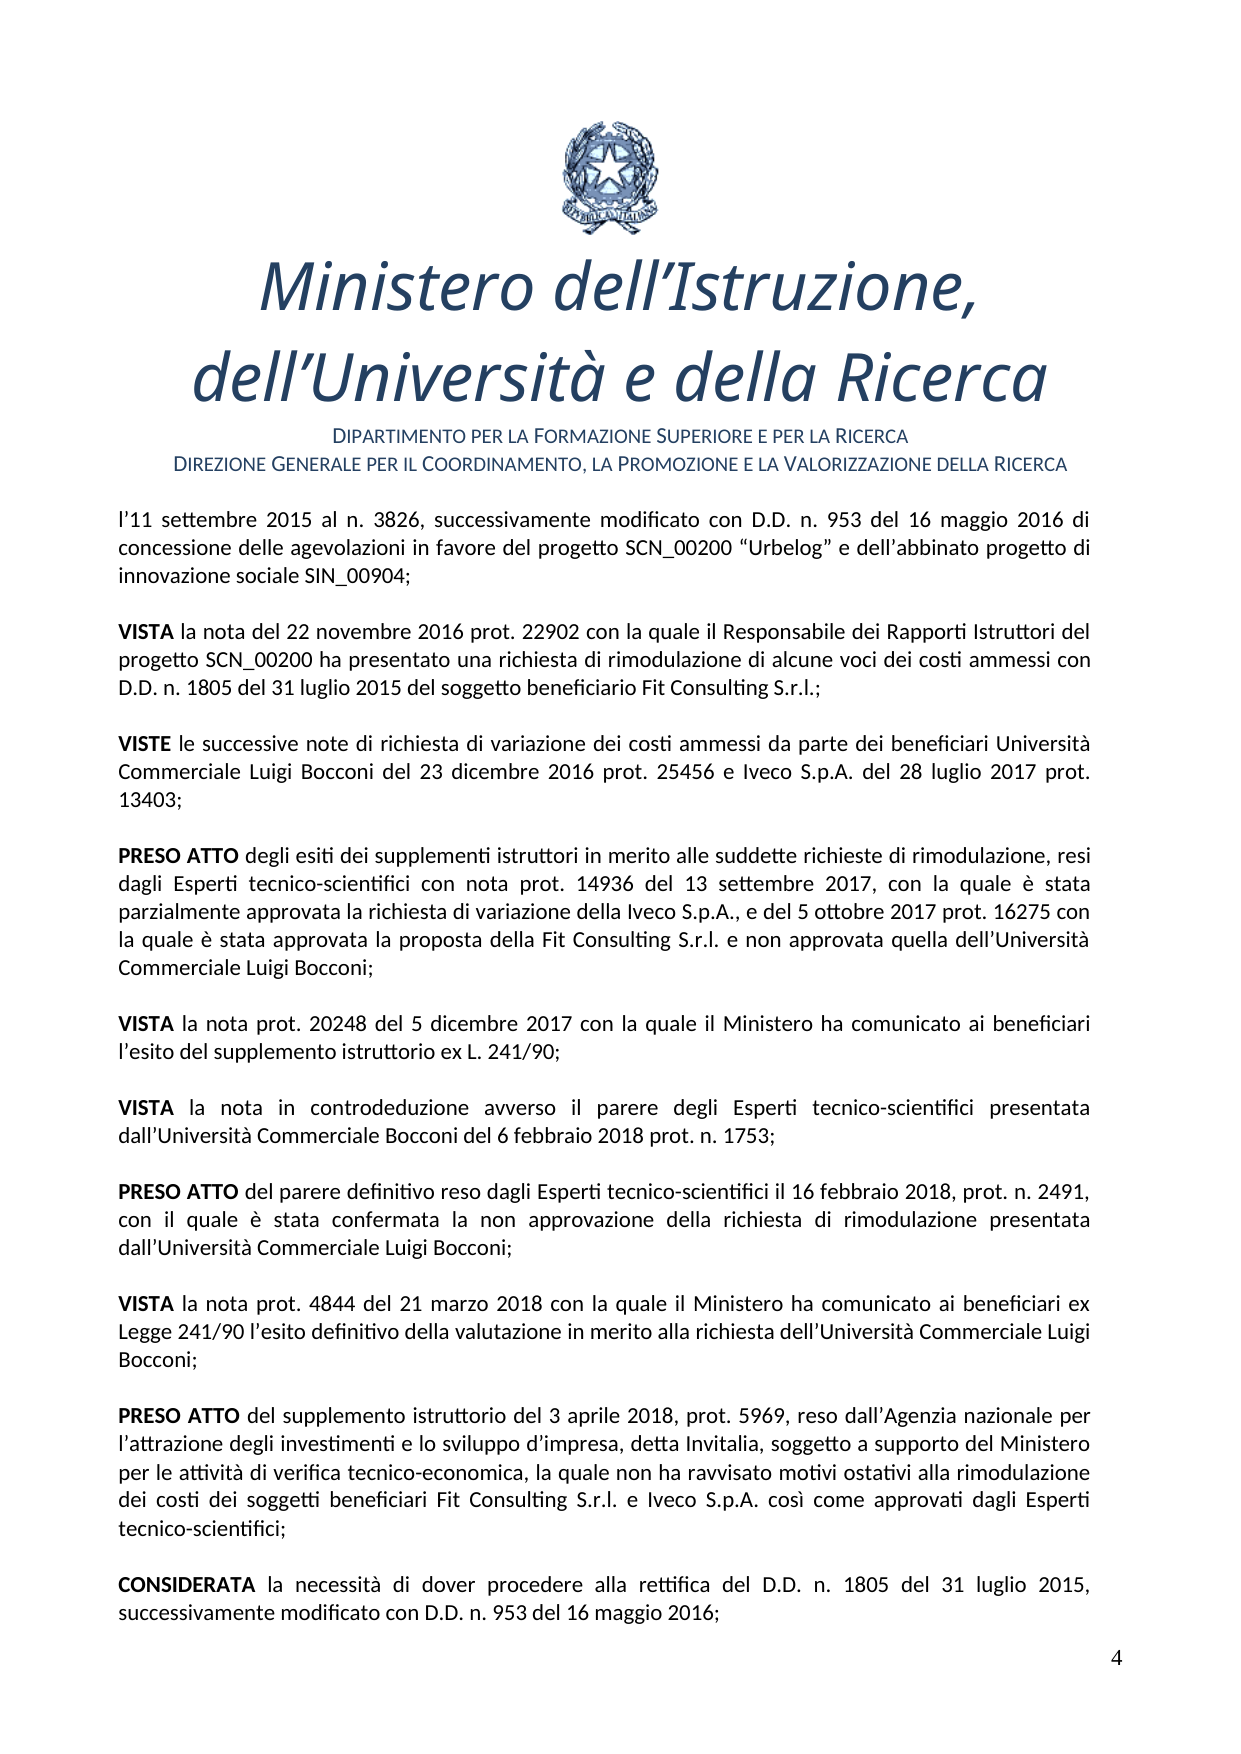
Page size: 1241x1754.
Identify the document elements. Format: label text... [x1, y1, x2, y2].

text VISTA la nota del 22 novembre 2016 prot. 22902 con la quale il Responsabile dei Rapporti Istruttori del progetto SCN_00200 ha presentato una richiesta di rimodulazione di alcune voci dei costi ammessi con D.D. n. 1805 del 31 luglio 2015 del soggetto beneficiario Fit Consulting S.r.l.; [118, 617, 1092, 701]
text PRESO ATTO degli esiti dei supplementi istruttori in merito alle suddette richieste di rimodulazione, resi dagli Esperti tecnico-scientifici con nota prot. 14936 del 13 settembre 2017, con la quale è stata parzialmente approvata la richiesta di variazione della Iveco S.p.A., e del 5 ottobre 2017 prot. 16275 con la quale è stata approvata la proposta della Fit Consulting S.r.l. e non approvata quella dell’Università Commerciale Luigi Bocconi; [118, 841, 1092, 981]
text PRESO ATTO del parere definitivo reso dagli Esperti tecnico-scientifici il 16 febbraio 2018, prot. n. 2491, con il quale è stata confermata la non approvazione della richiesta di rimodulazione presentata dall’Università Commerciale Luigi Bocconi; [118, 1177, 1092, 1261]
text VISTE le successive note di richiesta di variazione dei costi ammessi da parte dei beneficiari Università Commerciale Luigi Bocconi del 23 dicembre 2016 prot. 25456 e Iveco S.p.A. del 28 luglio 2017 prot. 13403; [118, 729, 1092, 813]
text VISTA la nota prot. 20248 del 5 dicembre 2017 con la quale il Ministero ha comunicato ai beneficiari l’esito del supplemento istruttorio ex L. 241/90; [118, 1009, 1092, 1065]
text CONSIDERATA la necessità di dover procedere alla rettifica del D.D. n. 1805 del 31 luglio 2015, successivamente modificato con D.D. n. 953 del 16 maggio 2016; [118, 1570, 1092, 1626]
text VISTA la nota in controdeduzione avverso il parere degli Esperti tecnico-scientifici presentata dall’Università Commerciale Bocconi del 6 febbraio 2018 prot. n. 1753; [118, 1093, 1092, 1149]
text PRESO ATTO del supplemento istruttorio del 3 aprile 2018, prot. 5969, reso dall’Agenzia nazionale per l’attrazione degli investimenti e lo sviluppo d’impresa, detta Invitalia, soggetto a supporto del Ministero per le attività di verifica tecnico-economica, la quale non ha ravvisato motivi ostativi alla rimodulazione dei costi dei soggetti beneficiari Fit Consulting S.r.l. e Iveco S.p.A. così come approvati dagli Esperti tecnico-scientifici; [118, 1402, 1092, 1542]
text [118, 505, 1092, 589]
text VISTA la nota prot. 4844 del 21 marzo 2018 con la quale il Ministero ha comunicato ai beneficiari ex Legge 241/90 l’esito definitivo della valutazione in merito alla richiesta dell’Università Commerciale Luigi Bocconi; [118, 1289, 1092, 1373]
